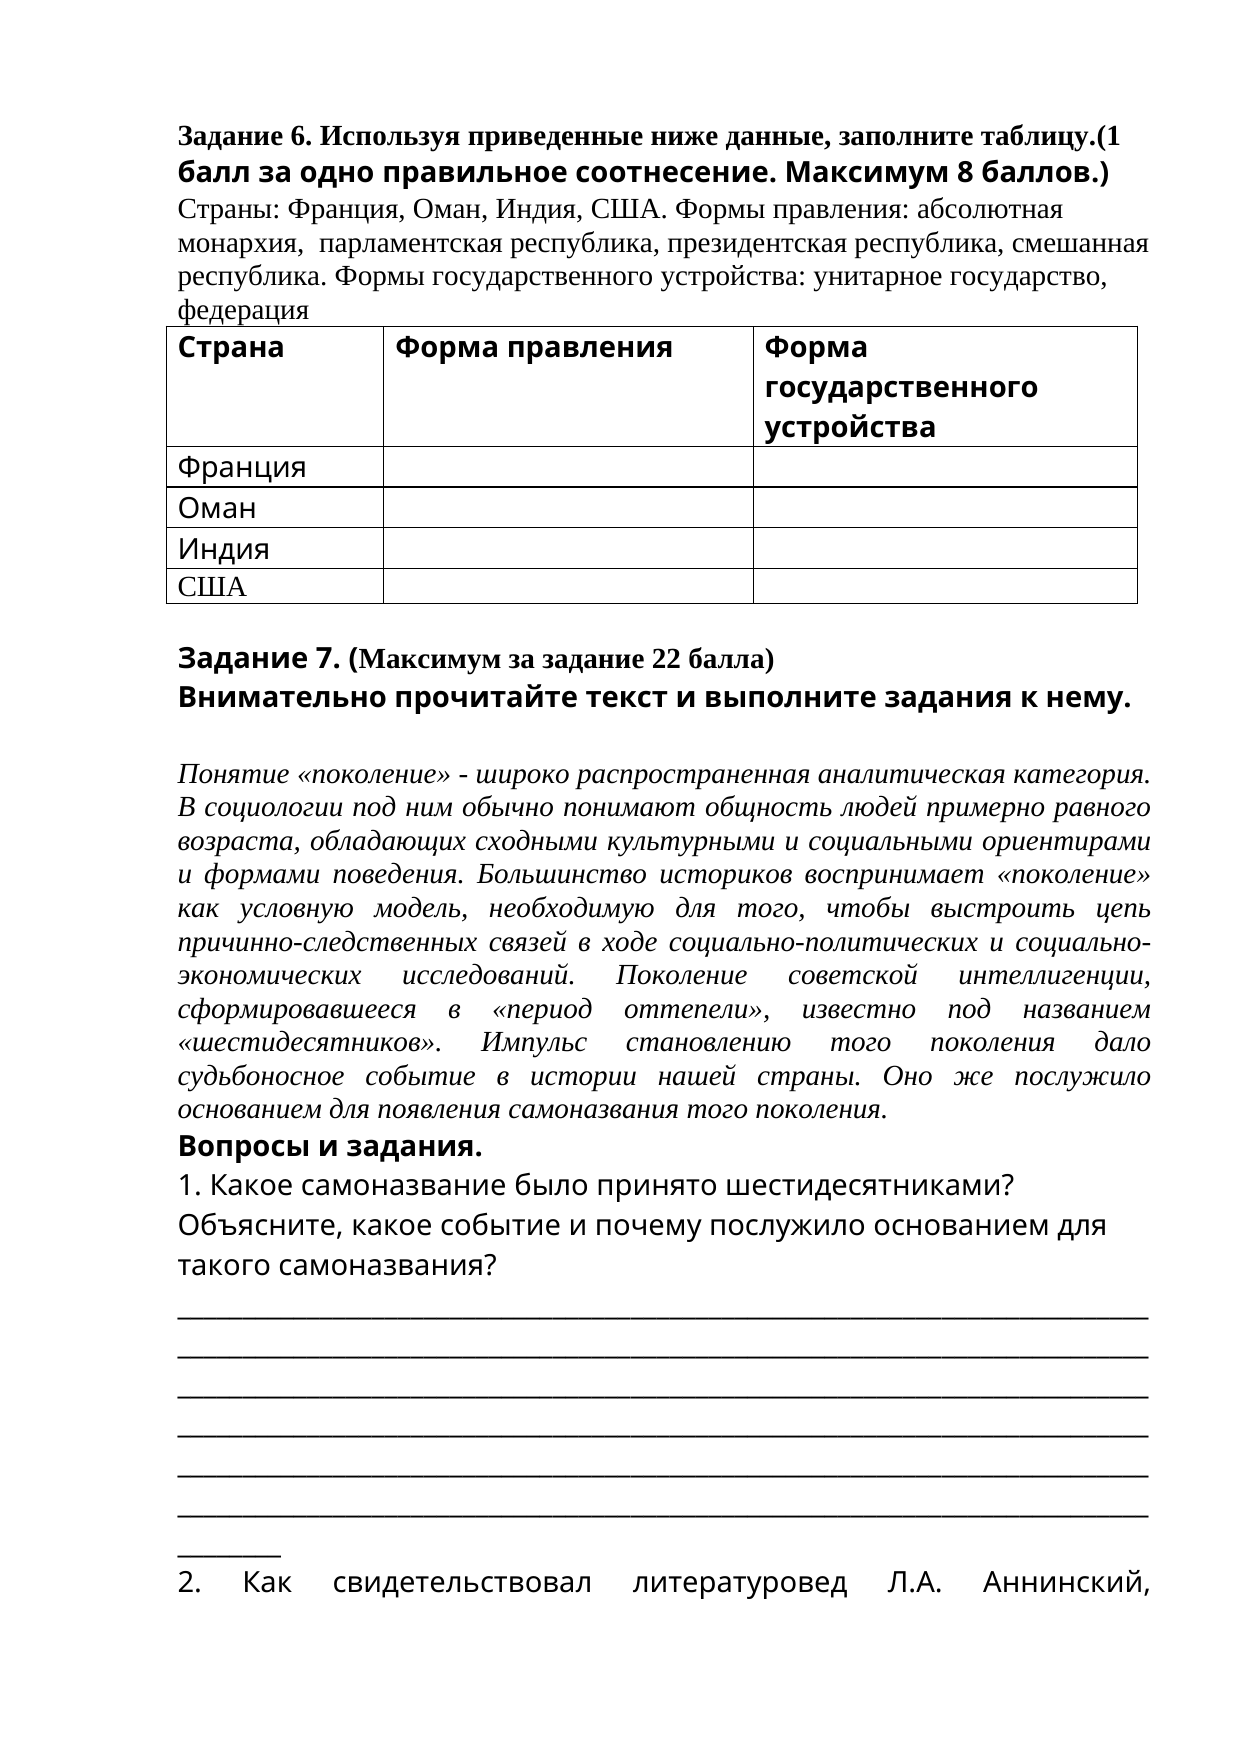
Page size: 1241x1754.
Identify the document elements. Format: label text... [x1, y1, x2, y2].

table_header Страна [167, 327, 383, 446]
text Задание 6. Используя приведенные ниже данные, заполните таблицу.(1 балл за одно правильное соотнесение. Максимум 8 баллов.) [177, 118, 1152, 191]
table_cell [384, 528, 753, 568]
table_cell [754, 569, 1137, 602]
table_header Форма правления [384, 327, 753, 446]
text Страны: Франция, Оман, Индия, США. Формы правления: абсолютная монархия, парламентская республика, президентская республика, смешанная республика. Формы государственного устройства: унитарное государство, федерация [177, 191, 1152, 326]
table_cell [384, 488, 753, 527]
text Вопросы и задания. 1. Какое самоназвание было принято шестидесятниками? Объясните, какое событие и почему послужило основанием для такого самоназвания? [177, 1125, 1152, 1284]
table_cell Индия [167, 528, 383, 568]
table_cell [754, 528, 1137, 568]
table_header Форма государственного устройства [754, 327, 1137, 446]
table_cell Франция [167, 447, 383, 486]
table_cell Оман [167, 488, 383, 527]
text Внимательно прочитайте текст и выполните задания к нему. [177, 677, 1152, 716]
table_cell США [167, 569, 383, 602]
text Задание 7. (Максимум за задание 22 балла) [177, 637, 1152, 677]
table_cell [384, 447, 753, 486]
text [177, 1284, 1152, 1601]
table_cell [754, 488, 1137, 527]
table_cell [384, 569, 753, 602]
table_cell [754, 447, 1137, 486]
text Понятие «поколение» - широко распространенная аналитическая категория. В социологии под ним обычно понимают общность людей примерно равного возраста, обладающих сходными культурными и социальными ориентирами и формами поведения. Большинство историков воспринимает «поколение» как условную модель, необходимую для того, чтобы выстроить цепь причинно-следственных связей в ходе социально-политических и социально-экономических исследований. Поколение советской интеллигенции, сформировавшееся в «период оттепели», известно под названием «шестидесятников». Импульс становлению того поколения дало судьбоносное событие в истории нашей страны. Оно же послужило основанием для появления самоназвания того поколения. [177, 716, 1152, 1125]
